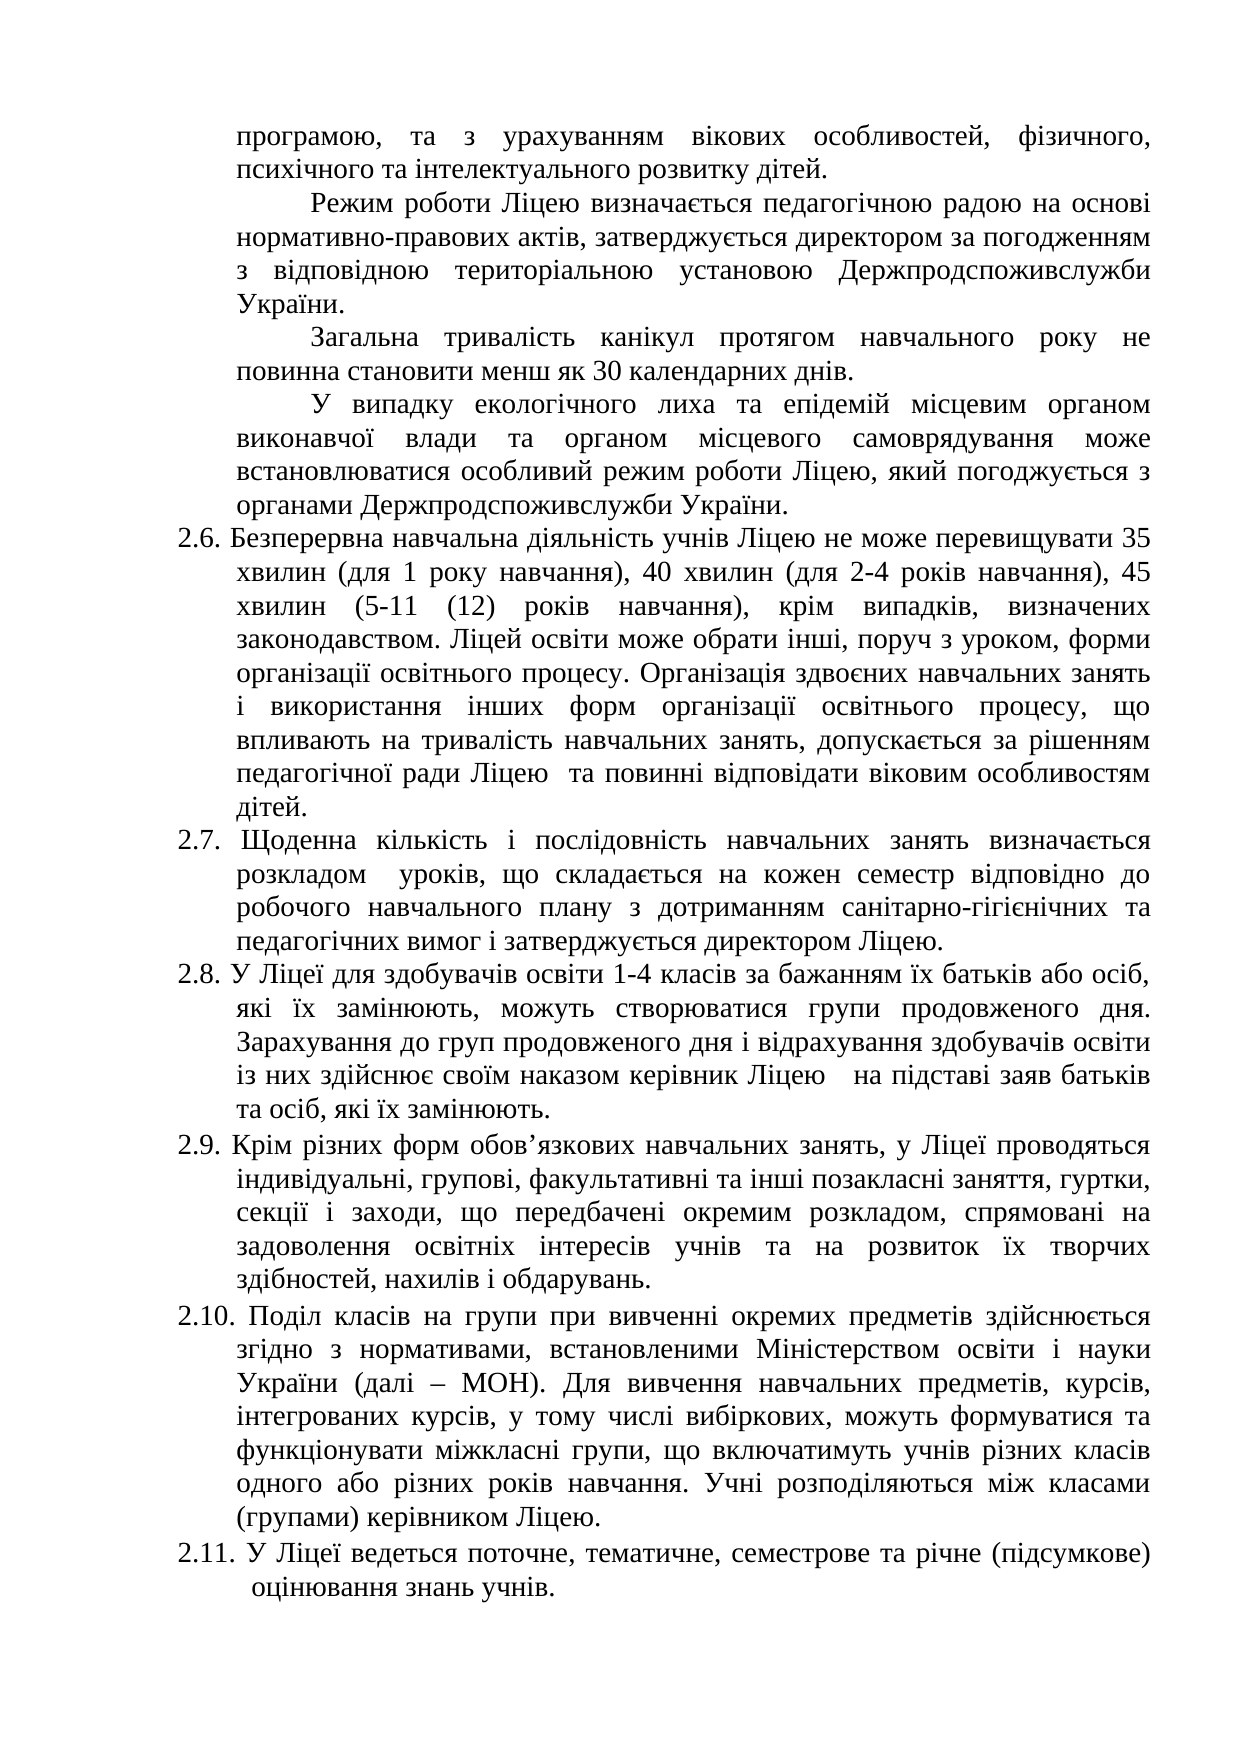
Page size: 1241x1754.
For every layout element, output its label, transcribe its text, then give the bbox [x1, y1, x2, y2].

text 2.10. Поділ класів на групи при вивченні окремих предметів здійснюється згідно з нормативами, встановленими Міністерством освіти і науки України (далі – МОН). Для вивчення навчальних предметів, курсів, інтегрованих курсів, у тому числі вибіркових, можуть формуватися та функціонувати міжкласні групи, що включатимуть учнів різних класів одного або різних років навчання. Учні розподіляються між класами (групами) керівником Ліцею. [177, 1298, 1152, 1532]
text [177, 118, 1152, 185]
text У випадку екологічного лиха та епідемій місцевим органом виконавчої влади та органом місцевого самоврядування може встановлюватися особливий режим роботи Ліцею, який погоджується з органами Держпродспоживслужби України. [236, 386, 1152, 521]
text 2.6. Безперервна навчальна діяльність учнів Ліцею не може перевищувати 35 хвилин (для 1 року навчання), 40 хвилин (для 2-4 років навчання), 45 хвилин (5-11 (12) років навчання), крім випадків, визначених законодавством. Ліцей освіти може обрати інші, поруч з уроком, форми організації освітнього процесу. Організація здвоєних навчальних занять і використання інших форм організації освітнього процесу, що впливають на тривалість навчальних занять, допускається за рішенням педагогічної ради Ліцею та повинні відповідати віковим особливостям дітей. [177, 521, 1152, 822]
text 2.8. У Ліцеї для здобувачів освіти 1-4 класів за бажанням їх батьків або осіб, які їх замінюють, можуть створюватися групи продовженого дня. Зарахування до груп продовженого дня і відрахування здобувачів освіти із них здійснює своїм наказом керівник Ліцею на підставі заяв батьків та осіб, які їх замінюють. [177, 957, 1152, 1124]
text 2.11. У Ліцеї ведеться поточне, тематичне, семестрове та річне (підсумкове) оцінювання знань учнів. [177, 1535, 1152, 1602]
text 2.7. Щоденна кількість і послідовність навчальних занять визначається розкладом уроків, що складається на кожен семестр відповідно до робочого навчального плану з дотриманням санітарно-гігієнічних та педагогічних вимог і затверджується директором Ліцею. [177, 822, 1152, 957]
text 2.9. Крім різних форм обов’язкових навчальних занять, у Ліцеї проводяться індивідуальні, групові, факультативні та інші позакласні заняття, гуртки, секції і заходи, що передбачені окремим розкладом, спрямовані на задоволення освітніх інтересів учнів та на розвиток їх творчих здібностей, нахилів і обдарувань. [177, 1127, 1152, 1295]
text Режим роботи Ліцею визначається педагогічною радою на основі нормативно-правових актів, затверджується директором за погодженням з відповідною територіальною установою Держпродспоживслужби України. [236, 185, 1152, 319]
text Загальна тривалість канікул протягом навчального року не повинна становити менш як 30 календарних днів. [236, 319, 1152, 386]
